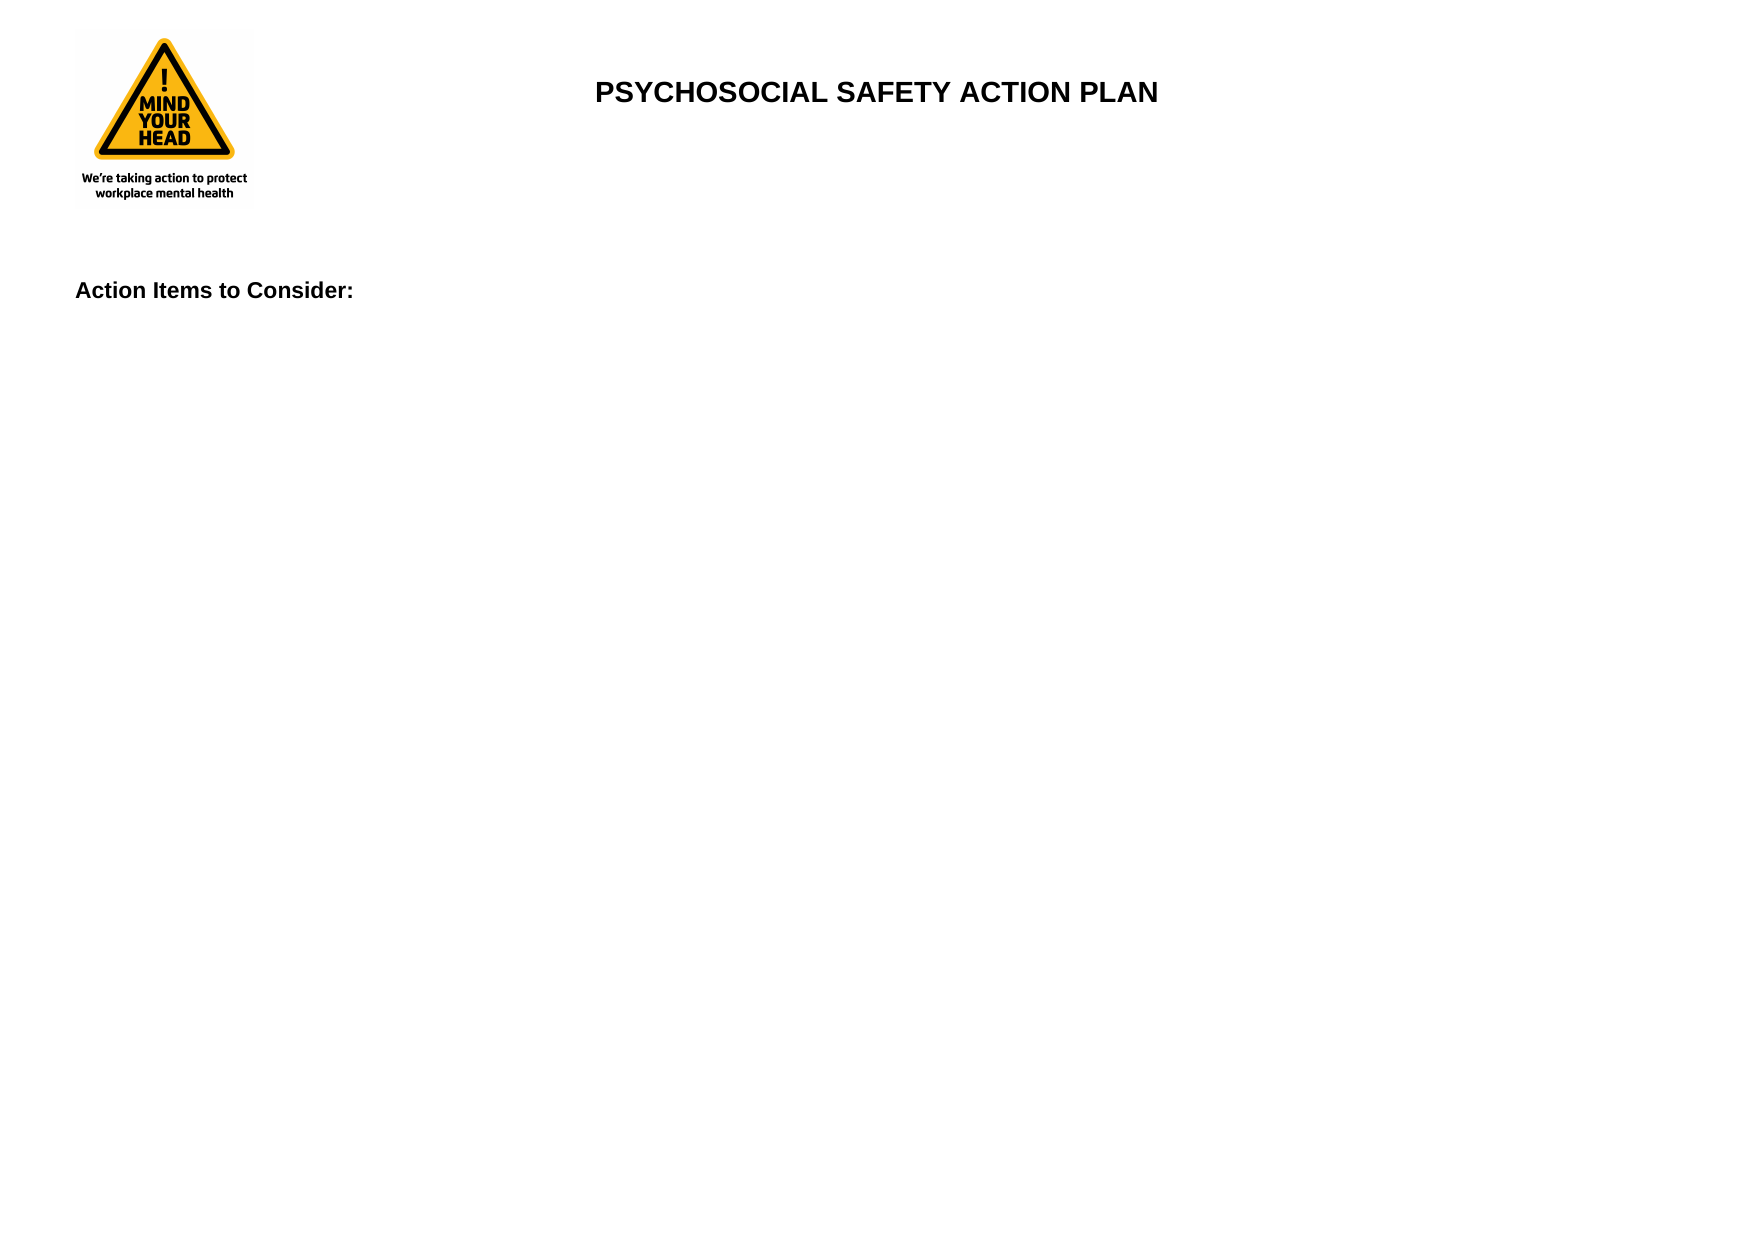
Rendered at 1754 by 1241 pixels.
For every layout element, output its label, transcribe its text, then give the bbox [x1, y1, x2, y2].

text Action Items to Consider: [75, 277, 1679, 303]
picture [74, 29, 255, 209]
